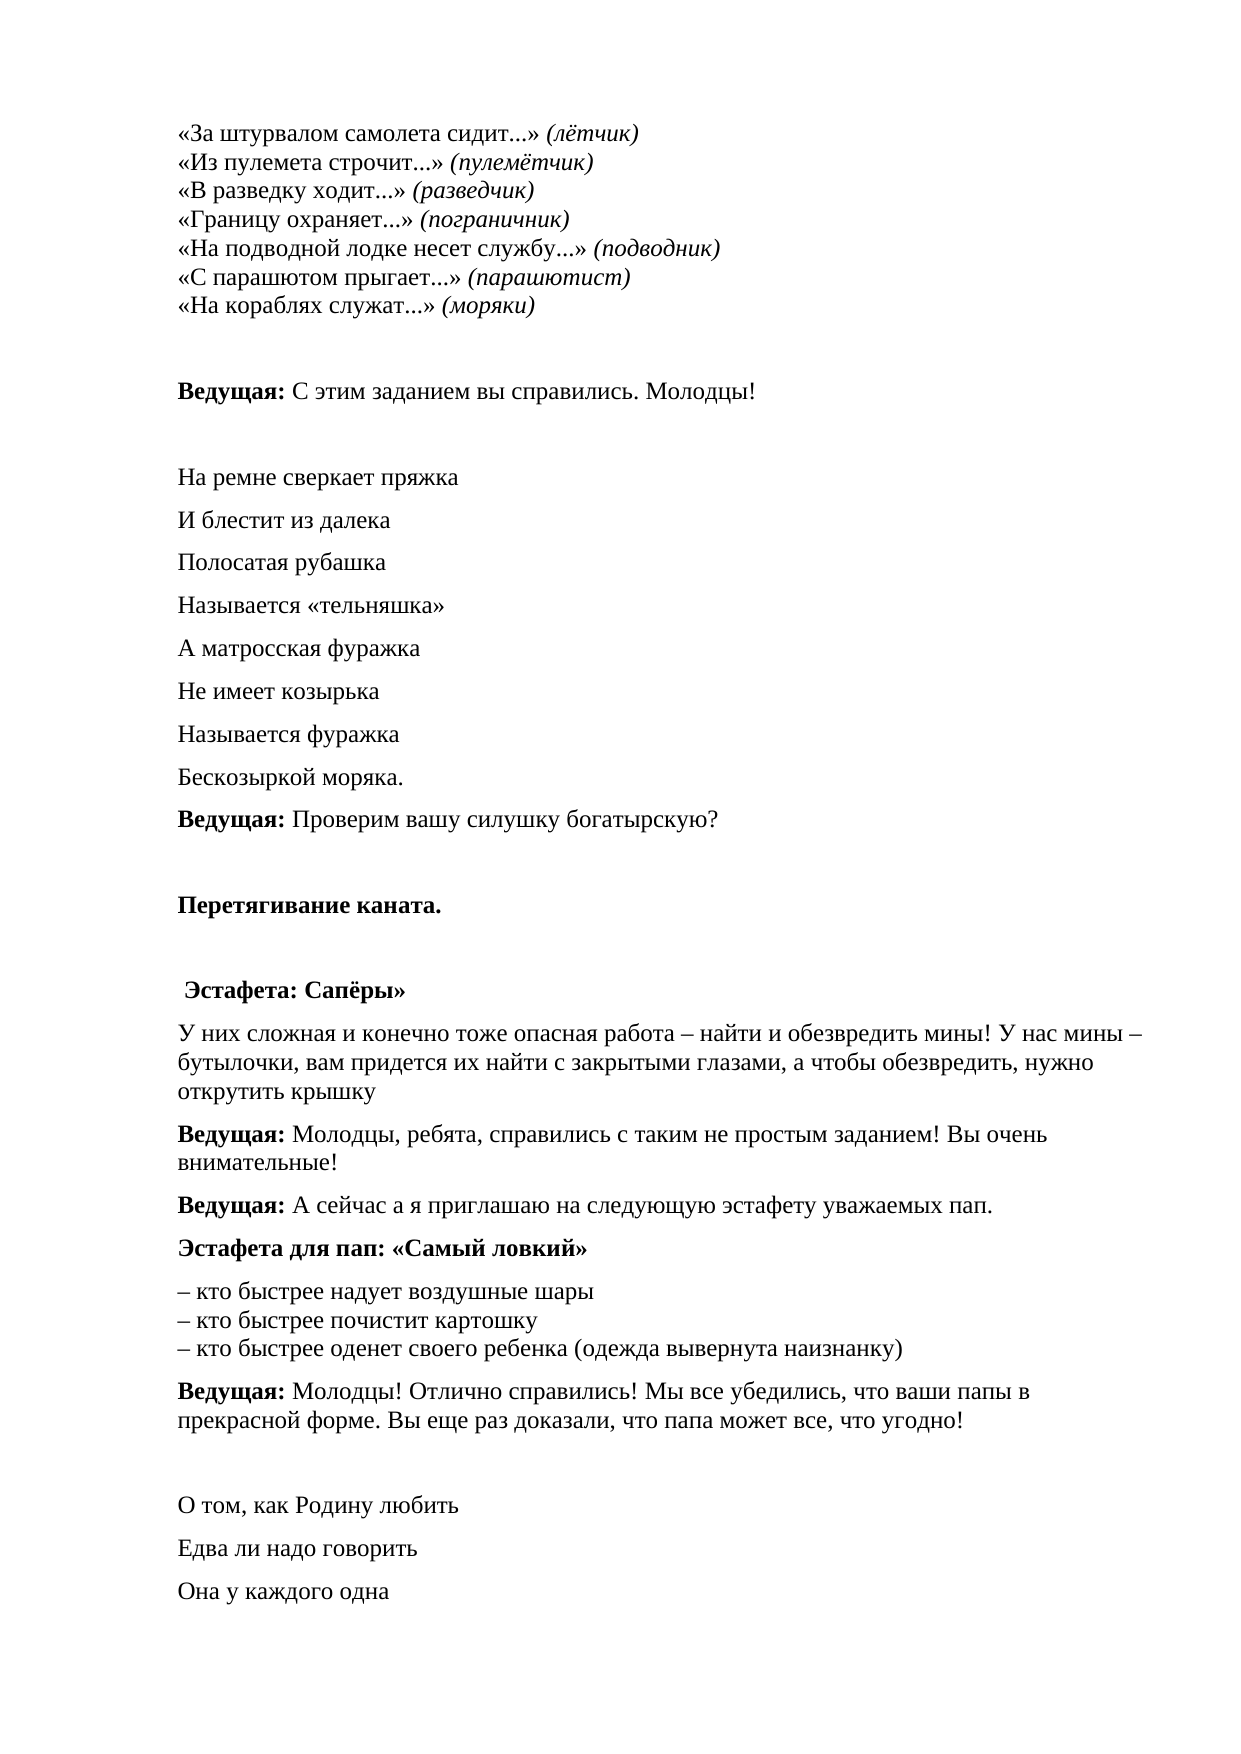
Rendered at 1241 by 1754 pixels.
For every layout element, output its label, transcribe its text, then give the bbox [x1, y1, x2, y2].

text – кто быстрее надует воздушные шары – кто быстрее почистит картошку – кто быстрее оденет своего ребенка (одежда вывернута наизнанку) [177, 1276, 1152, 1362]
text Ведущая: А сейчас а я приглашаю на следующую эстафету уважаемых пап. [177, 1190, 1152, 1219]
text А матросская фуражка [177, 633, 1152, 662]
text Не имеет козырька [177, 676, 1152, 705]
text О том, как Родину любить [177, 1491, 1152, 1519]
text Называется фуражка [177, 719, 1152, 747]
text Эстафета: Сапёры» [177, 976, 1152, 1004]
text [177, 118, 1152, 319]
text Едва ли надо говорить [177, 1533, 1152, 1562]
text Ведущая: Молодцы, ребята, справились с таким не простым заданием! Вы очень внимательные! [177, 1119, 1152, 1176]
text Ведущая: Проверим вашу силушку богатырскую? [177, 804, 1152, 833]
text Перетягивание каната. [177, 890, 1152, 919]
text Ведущая: С этим заданием вы справились. Молодцы! [177, 376, 1152, 405]
text Называется «тельняшка» [177, 590, 1152, 619]
text На ремне сверкает пряжка [177, 462, 1152, 491]
text У них сложная и конечно тоже опасная работа – найти и обезвредить мины! У нас мины – бутылочки, вам придется их найти с закрытыми глазами, а чтобы обезвредить, нужно открутить крышку [177, 1018, 1152, 1105]
text Она у каждого одна [177, 1576, 1152, 1605]
text Бескозыркой моряка. [177, 762, 1152, 790]
text И блестит из далека [177, 505, 1152, 533]
text Полосатая рубашка [177, 547, 1152, 576]
text Ведущая: Молодцы! Отлично справились! Мы все убедились, что ваши папы в прекрасной форме. Вы еще раз доказали, что папа может все, что угодно! [177, 1376, 1152, 1434]
text Эстафета для пап: «Самый ловкий» [177, 1233, 1152, 1262]
